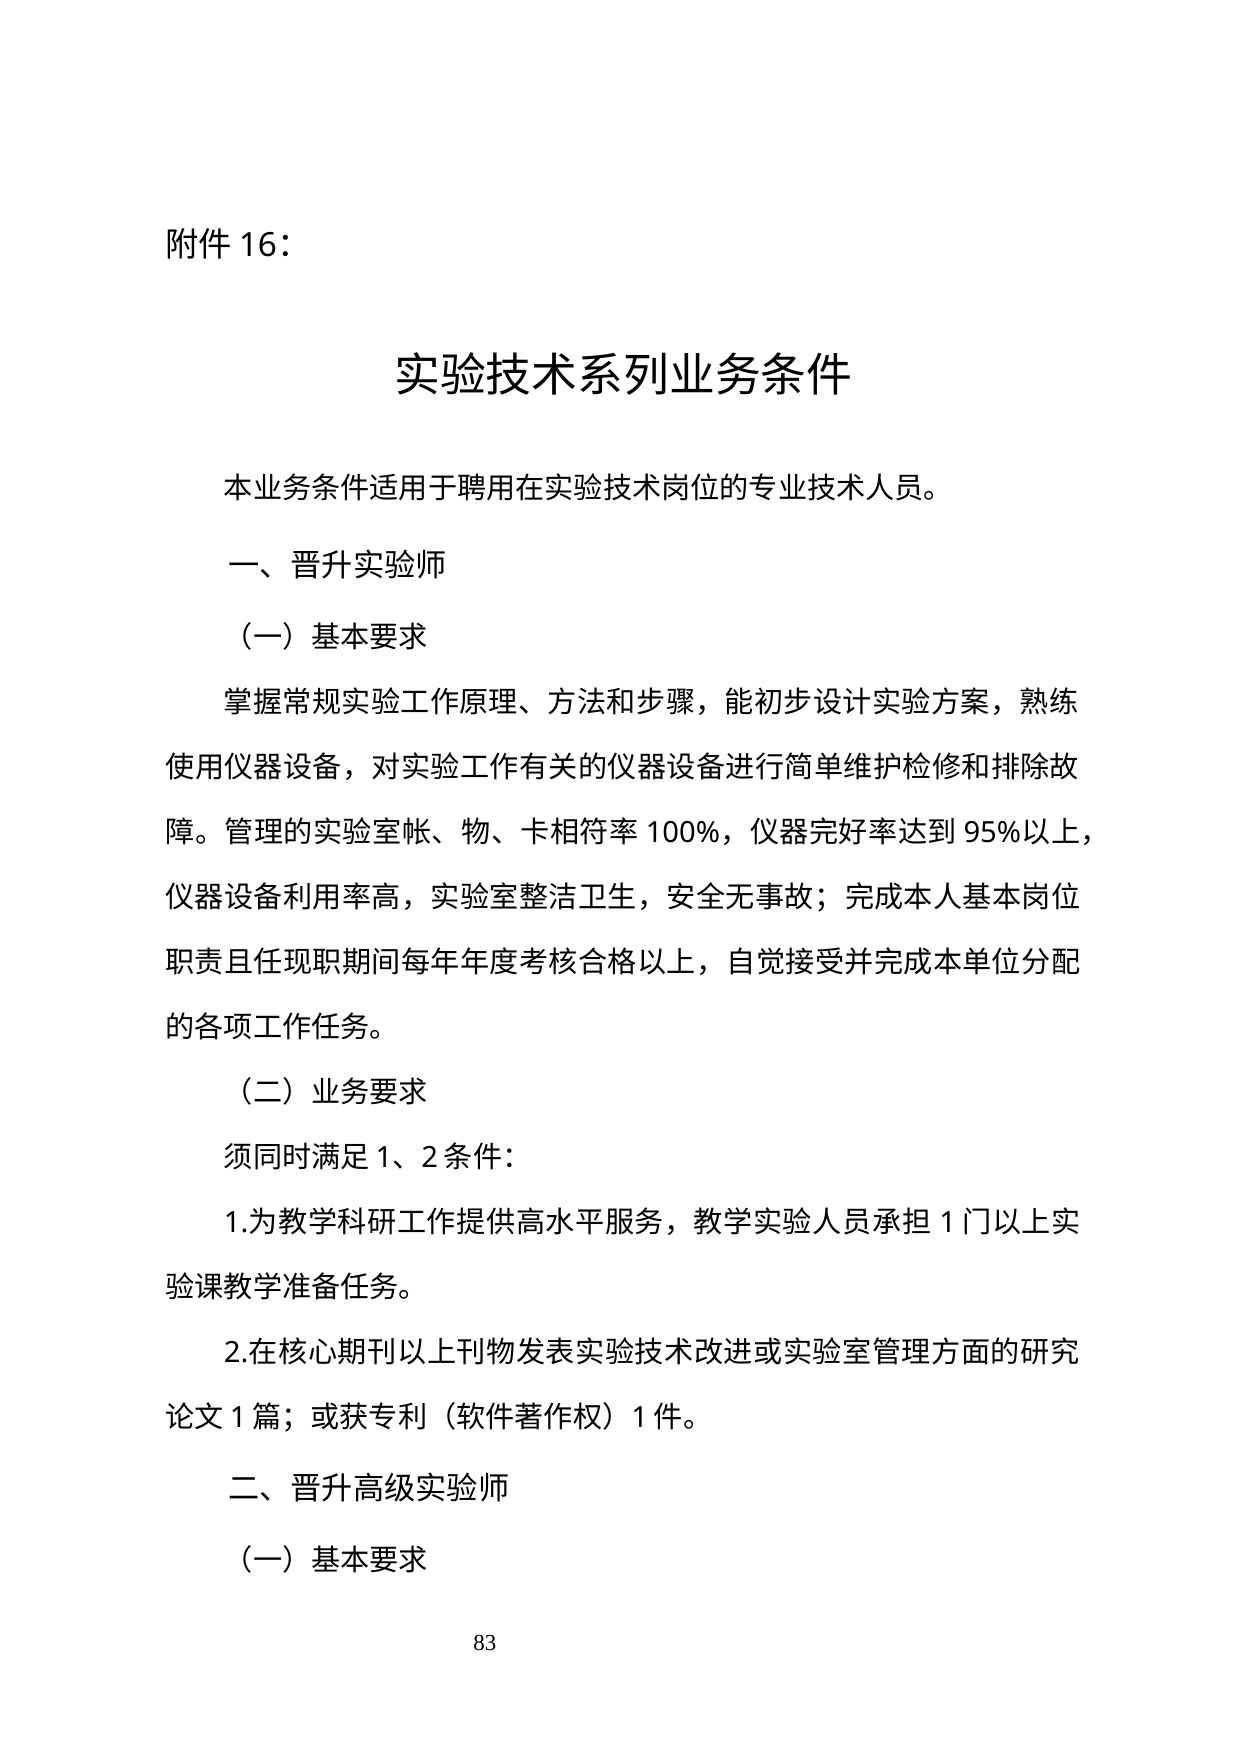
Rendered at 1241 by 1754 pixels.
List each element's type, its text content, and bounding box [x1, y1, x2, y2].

text 须同时满足1、2条件： [165, 1122, 1081, 1187]
text （一）基本要求 [165, 602, 1081, 667]
text （一）基本要求 [165, 1525, 1081, 1590]
subtitle 一、晋升实验师 [165, 530, 1081, 595]
subtitle 附件16： [165, 209, 1081, 274]
text 2.在核心期刊以上刊物发表实验技术改进或实验室管理方面的研究论文1篇；或获专利（软件著作权）1件。 [165, 1317, 1081, 1447]
subtitle 实验技术系列业务条件 [165, 323, 1081, 420]
text 掌握常规实验工作原理、方法和步骤，能初步设计实验方案，熟练使用仪器设备，对实验工作有关的仪器设备进行简单维护检修和排除故障。管理的实验室帐、物、卡相符率100%，仪器完好率达到95%以上，仪器设备利用率高，实验室整洁卫生，安全无事故；完成本人基本岗位职责且任现职期间每年年度考核合格以上，自觉接受并完成本单位分配的各项工作任务。 [165, 667, 1081, 1057]
text 本业务条件适用于聘用在实验技术岗位的专业技术人员。 [165, 453, 1081, 518]
text 1.为教学科研工作提供高水平服务，教学实验人员承担1门以上实验课教学准备任务。 [165, 1187, 1081, 1317]
subtitle 二、晋升高级实验师 [165, 1453, 1081, 1518]
text （二）业务要求 [165, 1057, 1081, 1122]
